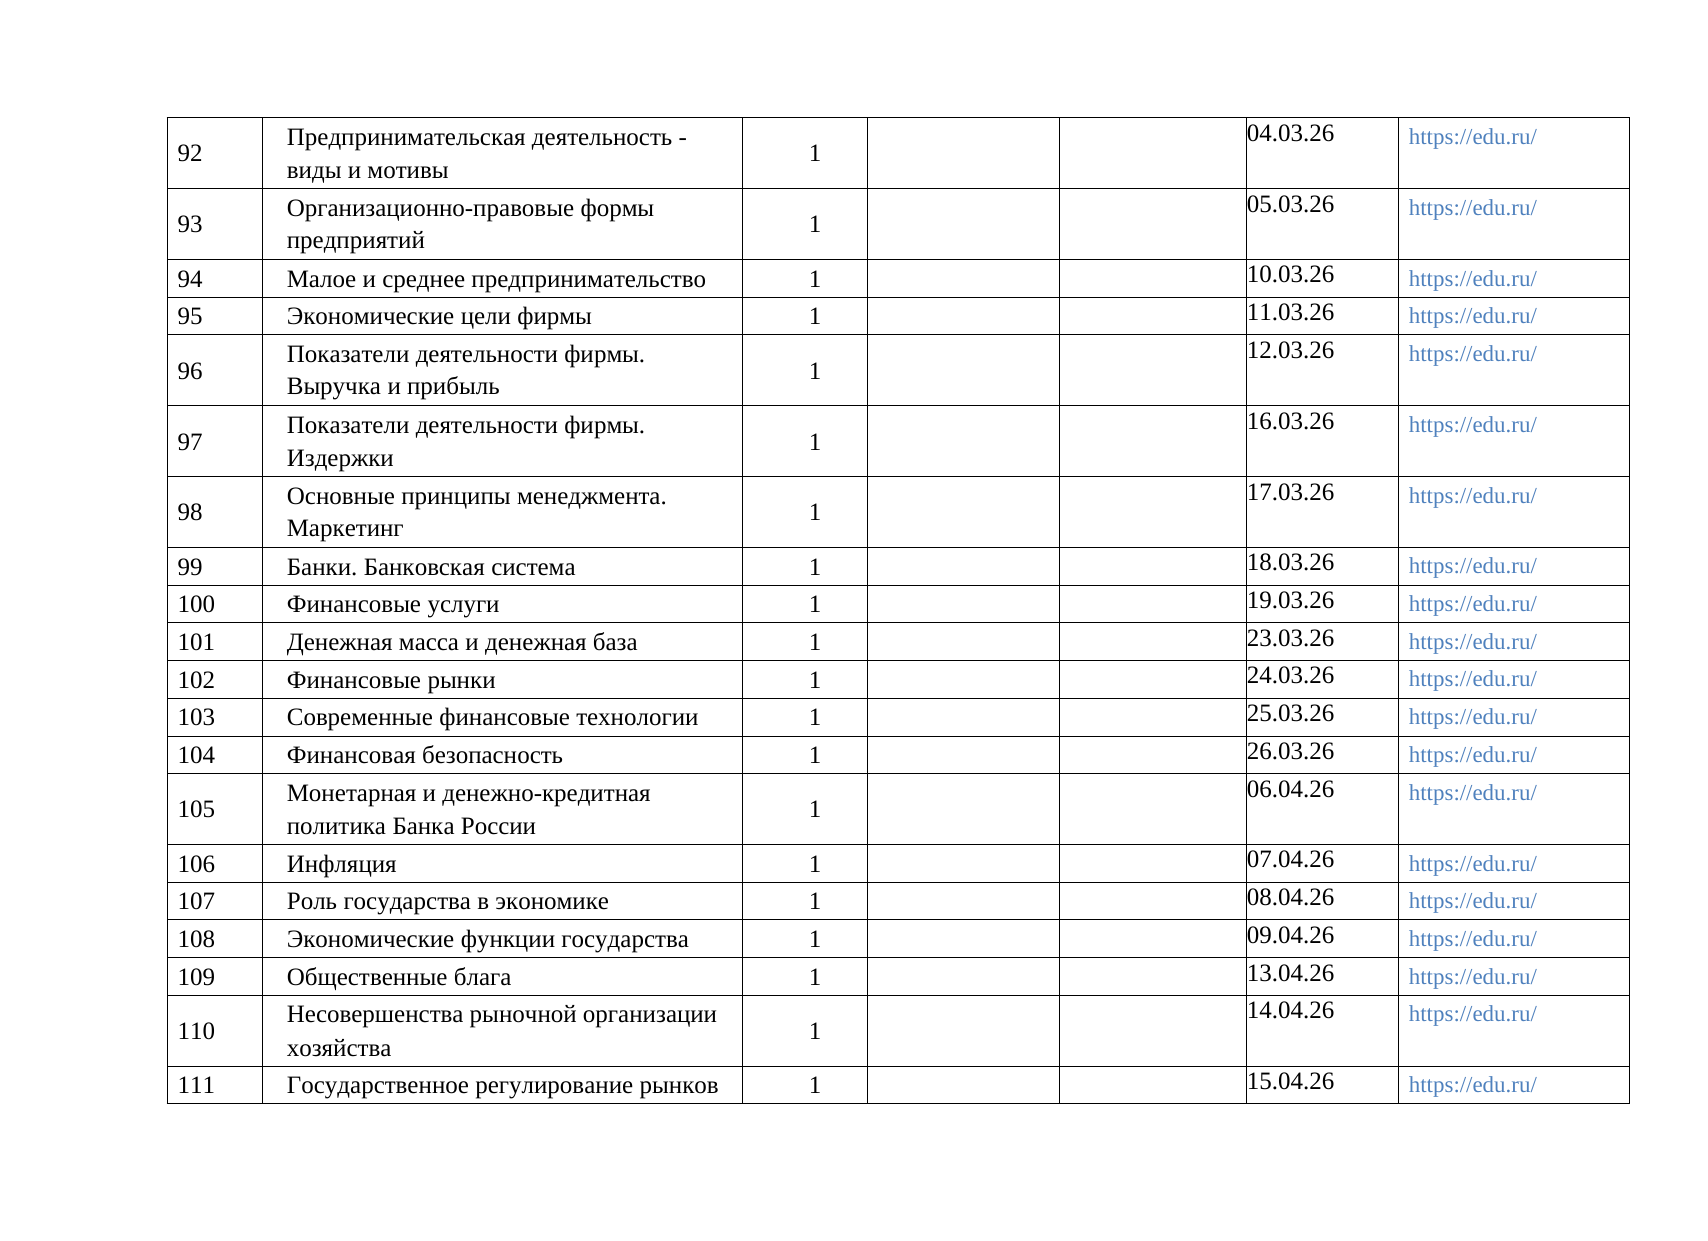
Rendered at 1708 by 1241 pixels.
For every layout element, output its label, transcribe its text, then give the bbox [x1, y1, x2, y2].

table_cell [1060, 661, 1246, 698]
table_cell 99 [168, 548, 262, 584]
table_cell 1 [743, 335, 867, 405]
table_cell 1 [743, 774, 867, 844]
table_cell [868, 737, 1059, 773]
table_cell Монетарная и денежно-кредитная политика Банка России [263, 774, 742, 844]
table_cell 1 [743, 260, 867, 297]
table_cell 1 [743, 996, 867, 1066]
table_cell 15.04.26 [1247, 1067, 1398, 1103]
table_cell 110 [168, 996, 262, 1066]
table_cell [1060, 1067, 1246, 1103]
table_cell [1060, 548, 1246, 584]
table_cell [868, 883, 1059, 919]
table_cell [868, 774, 1059, 844]
table_cell 10.03.26 [1247, 260, 1398, 297]
table_cell Показатели деятельности фирмы. Издержки [263, 406, 742, 476]
table_cell https://edu.ru/ [1399, 920, 1629, 957]
table_cell 106 [168, 845, 262, 882]
table_cell 100 [168, 586, 262, 622]
table_cell Финансовые услуги [263, 586, 742, 622]
table_cell Основные принципы менеджмента. Маркетинг [263, 477, 742, 547]
table_cell 108 [168, 920, 262, 957]
table_header https://edu.ru/ [1399, 118, 1629, 188]
table_cell Государственное регулирование рынков [263, 1067, 742, 1103]
table_cell https://edu.ru/ [1399, 189, 1629, 259]
table_cell 96 [168, 335, 262, 405]
table_cell 26.03.26 [1247, 737, 1398, 773]
table_cell 107 [168, 883, 262, 919]
table_cell 18.03.26 [1247, 548, 1398, 584]
table_cell 109 [168, 958, 262, 995]
table_cell 25.03.26 [1247, 699, 1398, 736]
table_cell 101 [168, 623, 262, 660]
table_cell 1 [743, 920, 867, 957]
table_cell 1 [743, 406, 867, 476]
table_cell https://edu.ru/ [1399, 1067, 1629, 1103]
table_cell [1060, 883, 1246, 919]
table_cell [1060, 996, 1246, 1066]
table_cell Банки. Банковская система [263, 548, 742, 584]
table_cell Несовершенства рыночной организации хозяйства [263, 996, 742, 1066]
table_cell 1 [743, 298, 867, 334]
table_cell [868, 260, 1059, 297]
table_cell https://edu.ru/ [1399, 845, 1629, 882]
table_cell 1 [743, 737, 867, 773]
table_cell 12.03.26 [1247, 335, 1398, 405]
table_cell 08.04.26 [1247, 883, 1398, 919]
table_cell https://edu.ru/ [1399, 623, 1629, 660]
table_cell https://edu.ru/ [1399, 335, 1629, 405]
table_cell 1 [743, 699, 867, 736]
table_cell Общественные блага [263, 958, 742, 995]
table_cell [868, 996, 1059, 1066]
table_cell 07.04.26 [1247, 845, 1398, 882]
table_cell Экономические цели фирмы [263, 298, 742, 334]
table_cell [1060, 920, 1246, 957]
table_cell 1 [743, 623, 867, 660]
table_cell [1060, 586, 1246, 622]
table_cell 1 [743, 548, 867, 584]
table_cell https://edu.ru/ [1399, 477, 1629, 547]
table_cell 05.03.26 [1247, 189, 1398, 259]
table_cell 1 [743, 661, 867, 698]
table_cell [868, 298, 1059, 334]
table_cell [1060, 477, 1246, 547]
table_cell [868, 189, 1059, 259]
table_cell 14.04.26 [1247, 996, 1398, 1066]
table_cell 09.04.26 [1247, 920, 1398, 957]
table_cell https://edu.ru/ [1399, 586, 1629, 622]
table_cell https://edu.ru/ [1399, 548, 1629, 584]
table_cell https://edu.ru/ [1399, 661, 1629, 698]
table_cell [868, 845, 1059, 882]
table_cell [868, 661, 1059, 698]
table_cell [1060, 406, 1246, 476]
table_cell [868, 699, 1059, 736]
table_cell 11.03.26 [1247, 298, 1398, 334]
table_cell [1060, 298, 1246, 334]
table_cell [1060, 335, 1246, 405]
table_cell 1 [743, 586, 867, 622]
table_cell 24.03.26 [1247, 661, 1398, 698]
table_cell Финансовая безопасность [263, 737, 742, 773]
table_cell [1060, 623, 1246, 660]
table_cell 1 [743, 1067, 867, 1103]
table_cell Организационно-правовые формы предприятий [263, 189, 742, 259]
table_cell Денежная масса и денежная база [263, 623, 742, 660]
table_cell https://edu.ru/ [1399, 406, 1629, 476]
table_cell 1 [743, 189, 867, 259]
table_cell 105 [168, 774, 262, 844]
table_cell [1060, 699, 1246, 736]
table_cell [868, 335, 1059, 405]
table_header [868, 118, 1059, 188]
table_cell 97 [168, 406, 262, 476]
table_cell 103 [168, 699, 262, 736]
table_cell 19.03.26 [1247, 586, 1398, 622]
table_cell Инфляция [263, 845, 742, 882]
table_cell https://edu.ru/ [1399, 883, 1629, 919]
table_cell Показатели деятельности фирмы. Выручка и прибыль [263, 335, 742, 405]
table_cell 1 [743, 958, 867, 995]
table_cell 1 [743, 845, 867, 882]
table_cell Современные финансовые технологии [263, 699, 742, 736]
table_cell 17.03.26 [1247, 477, 1398, 547]
table_cell 13.04.26 [1247, 958, 1398, 995]
table_cell Экономические функции государства [263, 920, 742, 957]
table_cell https://edu.ru/ [1399, 298, 1629, 334]
table_cell [1060, 260, 1246, 297]
table_cell 23.03.26 [1247, 623, 1398, 660]
table_cell Финансовые рынки [263, 661, 742, 698]
table_cell https://edu.ru/ [1399, 996, 1629, 1066]
table_cell 98 [168, 477, 262, 547]
table_header 04.03.26 [1247, 118, 1398, 188]
table_cell [1060, 774, 1246, 844]
table_cell [868, 406, 1059, 476]
table_cell 95 [168, 298, 262, 334]
table_cell 1 [743, 477, 867, 547]
table_cell https://edu.ru/ [1399, 699, 1629, 736]
table_cell [1060, 737, 1246, 773]
table_cell https://edu.ru/ [1399, 774, 1629, 844]
table_cell 06.04.26 [1247, 774, 1398, 844]
table_cell [868, 920, 1059, 957]
table_header 92 [168, 118, 262, 188]
table_cell Роль государства в экономике [263, 883, 742, 919]
table_cell [868, 958, 1059, 995]
table_cell 104 [168, 737, 262, 773]
table_cell 1 [743, 883, 867, 919]
table_header Предпринимательская деятельность - виды и мотивы [263, 118, 742, 188]
table_cell 16.03.26 [1247, 406, 1398, 476]
table_header [1060, 118, 1246, 188]
table_cell https://edu.ru/ [1399, 737, 1629, 773]
table_cell [1060, 845, 1246, 882]
table_cell [868, 477, 1059, 547]
table_cell [868, 1067, 1059, 1103]
table_cell 94 [168, 260, 262, 297]
table_cell [868, 623, 1059, 660]
table_cell https://edu.ru/ [1399, 958, 1629, 995]
table_cell https://edu.ru/ [1399, 260, 1629, 297]
table_header 1 [743, 118, 867, 188]
table_cell 102 [168, 661, 262, 698]
table_cell [868, 548, 1059, 584]
table_cell 111 [168, 1067, 262, 1103]
table_cell [868, 586, 1059, 622]
table_cell Малое и среднее предпринимательство [263, 260, 742, 297]
table_cell [1060, 958, 1246, 995]
table_cell [1060, 189, 1246, 259]
table_cell 93 [168, 189, 262, 259]
